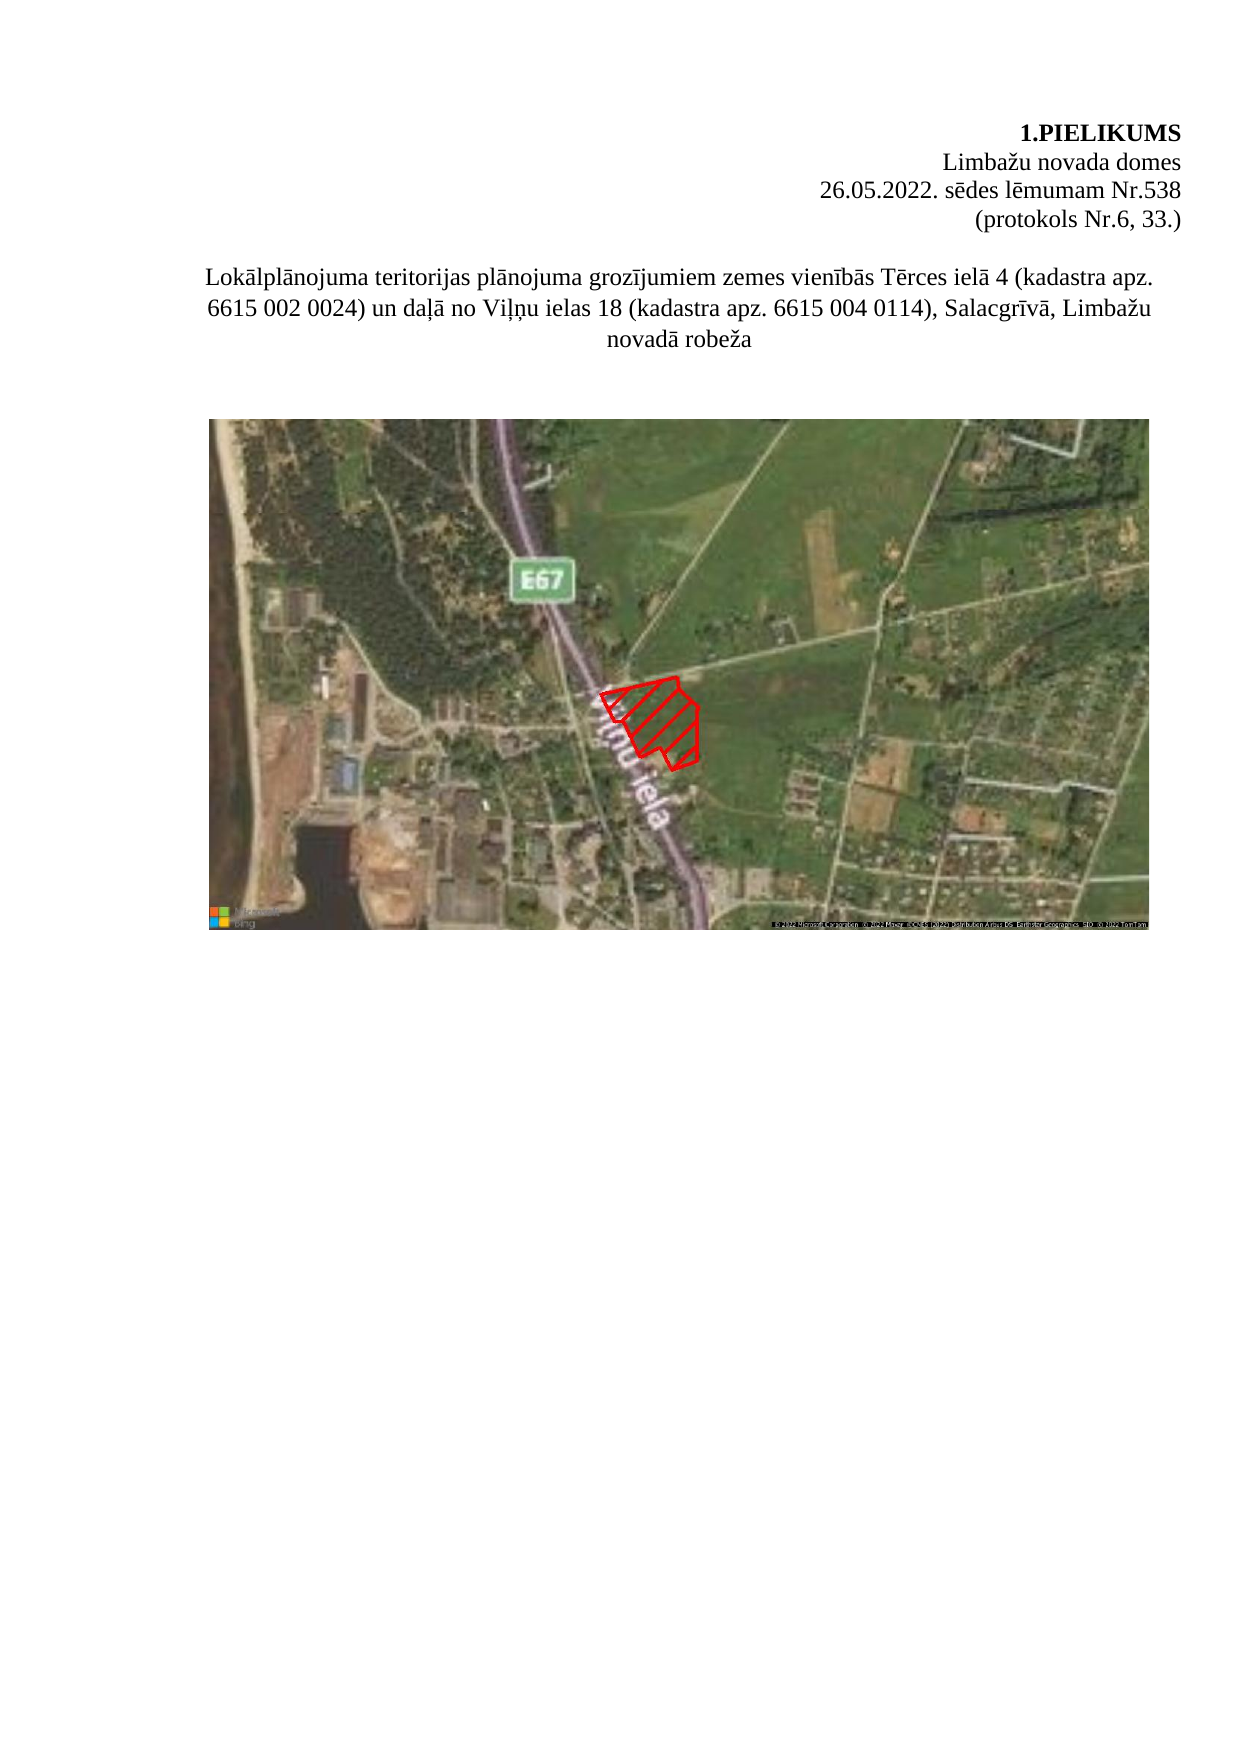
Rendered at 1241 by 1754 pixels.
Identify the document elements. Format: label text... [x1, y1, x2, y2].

text Lokālplānojuma teritorijas plānojuma grozījumiem zemes vienībās Tērces ielā 4 (kadastra apz. 6615 002 0024) un daļā no Viļņu ielas 18 (kadastra apz. 6615 004 0114), Salacgrīvā, Limbažu novadā robeža [177, 262, 1181, 353]
text Limbažu novada domes [177, 147, 1181, 176]
picture [209, 419, 1150, 930]
text 1.PIELIKUMS [177, 118, 1181, 147]
text (protokols Nr.6, 33.) [177, 204, 1181, 233]
text 26.05.2022. sēdes lēmumam Nr.538 [177, 176, 1181, 204]
